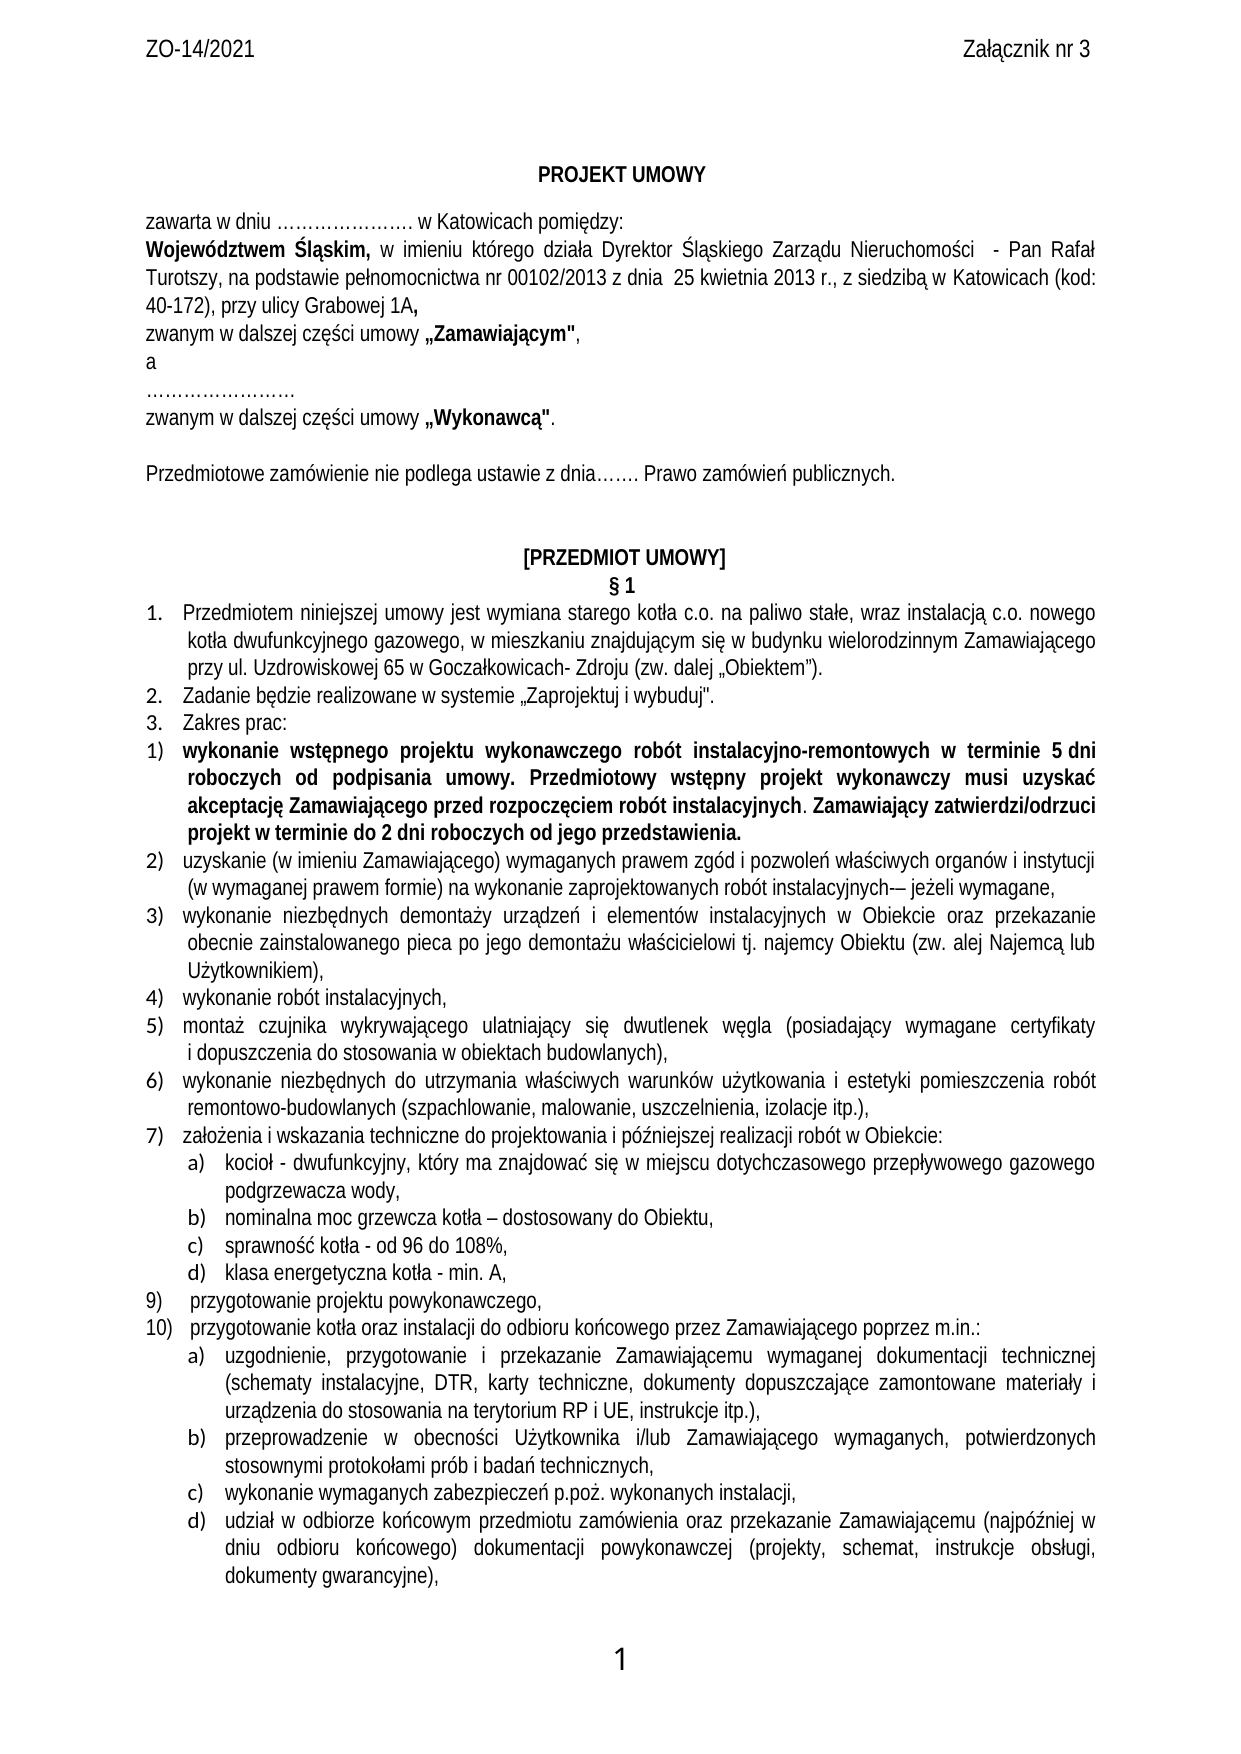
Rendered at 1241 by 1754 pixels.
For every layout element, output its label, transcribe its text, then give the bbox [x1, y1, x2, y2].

list założenia i wskazania techniczne do projektowania i późniejszej realizacji robót w Obiekcie: [146, 1121, 1096, 1148]
subtitle § 1 [148, 571, 1096, 598]
list klasa energetyczna kotła - min. A, [187, 1258, 1096, 1286]
list kocioł - dwufunkcyjny, który ma znajdować się w miejscu dotychczasowego przepływowego gazowego podgrzewacza wody, [187, 1148, 1096, 1203]
list nominalna moc grzewcza kotła – dostosowany do Obiektu, [187, 1203, 1096, 1231]
text Przedmiotowe zamówienie nie podlega ustawie z dnia……. Prawo zamówień publicznych. [146, 459, 1096, 487]
list montaż czujnika wykrywającego ulatniający się dwutlenek węgla (posiadający wymagane certyfikaty i dopuszczenia do stosowania w obiektach budowlanych), [146, 1011, 1096, 1066]
list przygotowanie projektu powykonawczego, [146, 1286, 1096, 1313]
list Przedmiotem niniejszej umowy jest wymiana starego kotła c.o. na paliwo stałe, wraz instalacją c.o. nowego kotła dwufunkcyjnego gazowego, w mieszkaniu znajdującym się w budynku wielorodzinnym Zamawiającego przy ul. Uzdrowiskowej 65 w Goczałkowicach- Zdroju (zw. dalej „Obiektem”). [146, 598, 1096, 681]
list Zakres prac: [146, 708, 1096, 736]
text zawarta w dniu …………………. w Katowicach pomiędzy: [146, 207, 1096, 235]
list przeprowadzenie w obecności Użytkownika i/lub Zamawiającego wymaganych, potwierdzonych stosownymi protokołami prób i badań technicznych, [187, 1423, 1096, 1478]
text …………………… [146, 375, 1096, 403]
list wykonanie wstępnego projektu wykonawczego robót instalacyjno-remontowych w terminie 5 dni roboczych od podpisania umowy. Przedmiotowy wstępny projekt wykonawczy musi uzyskać akceptację Zamawiającego przed rozpoczęciem robót instalacyjnych. Zamawiający zatwierdzi/odrzuci projekt w terminie do 2 dni roboczych od jego przedstawienia. [146, 736, 1096, 846]
subtitle [PRZEDMIOT UMOWY] [148, 543, 1096, 571]
text zwanym w dalszej części umowy „Wykonawcą". [146, 403, 1096, 431]
list przygotowanie kotła oraz instalacji do odbioru końcowego przez Zamawiającego poprzez m.in.: [146, 1313, 1096, 1341]
list Zadanie będzie realizowane w systemie „Zaprojektuj i wybuduj". [146, 681, 1096, 708]
list wykonanie niezbędnych demontaży urządzeń i elementów instalacyjnych w Obiekcie oraz przekazanie obecnie zainstalowanego pieca po jego demontażu właścicielowi tj. najemcy Obiektu (zw. alej Najemcą lub Użytkownikiem), [146, 901, 1096, 983]
list wykonanie niezbędnych do utrzymania właściwych warunków użytkowania i estetyki pomieszczenia robót remontowo-budowlanych (szpachlowanie, malowanie, uszczelnienia, izolacje itp.), [146, 1066, 1096, 1121]
list wykonanie wymaganych zabezpieczeń p.poż. wykonanych instalacji, [187, 1478, 1096, 1506]
text zwanym w dalszej części umowy „Zamawiającym", [146, 319, 1096, 347]
list uzgodnienie, przygotowanie i przekazanie Zamawiającemu wymaganej dokumentacji technicznej (schematy instalacyjne, DTR, karty techniczne, dokumenty dopuszczające zamontowane materiały i urządzenia do stosowania na terytorium RP i UE, instrukcje itp.), [187, 1341, 1096, 1423]
list uzyskanie (w imieniu Zamawiającego) wymaganych prawem zgód i pozwoleń właściwych organów i instytucji (w wymaganej prawem formie) na wykonanie zaprojektowanych robót instalacyjnych-– jeżeli wymagane, [146, 846, 1096, 901]
subtitle PROJEKT UMOWY [148, 164, 1096, 187]
list wykonanie robót instalacyjnych, [146, 983, 1096, 1011]
text a [146, 347, 1096, 375]
list sprawność kotła - od 96 do 108%, [187, 1231, 1096, 1258]
list udział w odbiorze końcowym przedmiotu zamówienia oraz przekazanie Zamawiającemu (najpóźniej w dniu odbioru końcowego) dokumentacji powykonawczej (projekty, schemat, instrukcje obsługi, dokumenty gwarancyjne), [187, 1506, 1096, 1588]
text Województwem Śląskim, w imieniu którego działa Dyrektor Śląskiego Zarządu Nieruchomości - Pan Rafał Turotszy, na podstawie pełnomocnictwa nr 00102/2013 z dnia 25 kwietnia 2013 r., z siedzibą w Katowicach (kod: 40-172), przy ulicy Grabowej 1A, [146, 235, 1096, 319]
